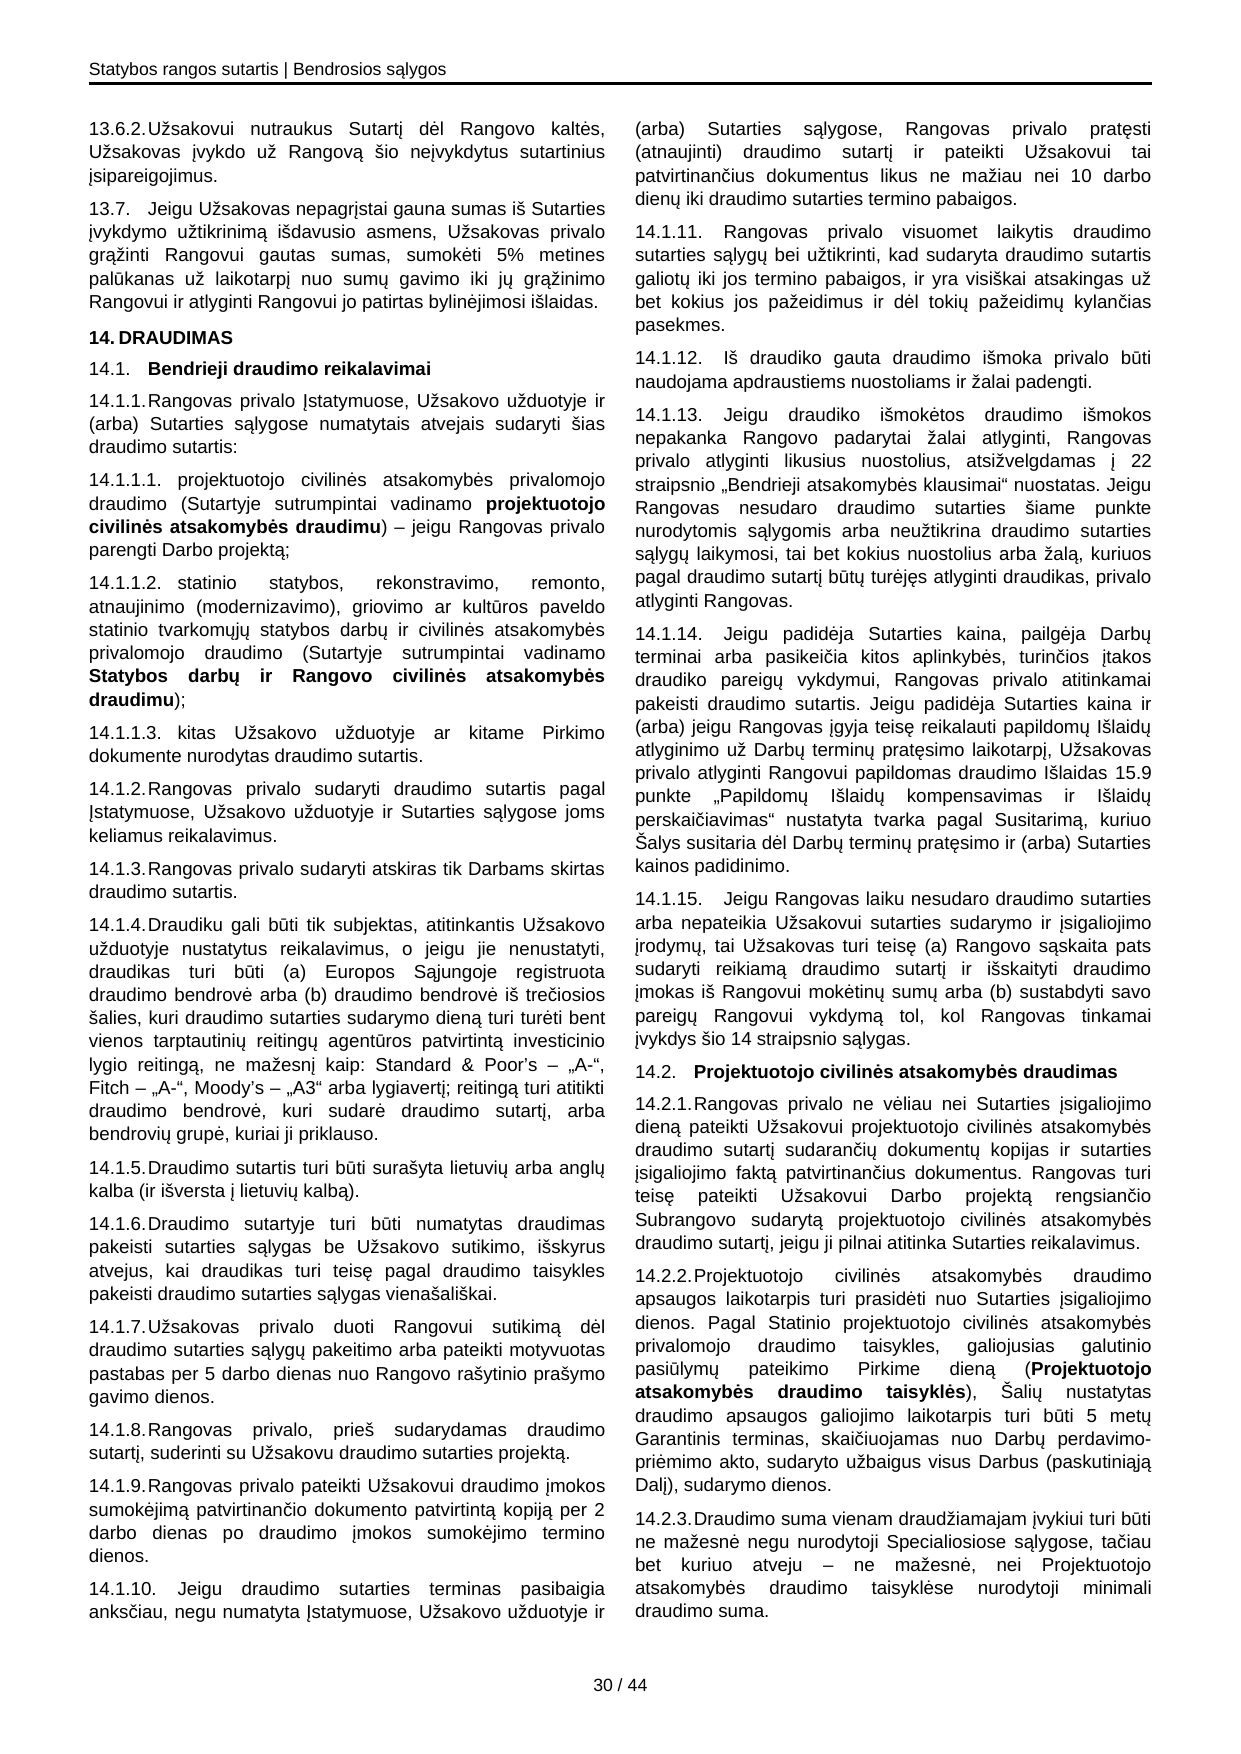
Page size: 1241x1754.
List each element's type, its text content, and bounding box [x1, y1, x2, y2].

list Jeigu draudimo sutarties terminas pasibaigia anksčiau, negu numatyta Įstatymuose, Užsakovo užduotyje ir (arba) Sutarties sąlygose, Rangovas privalo pratęsti (atnaujinti) draudimo sutartį ir pateikti Užsakovui tai patvirtinančius dokumentus likus ne mažiau nei 10 darbo dienų iki draudimo sutarties termino pabaigos. [635, 118, 1152, 209]
list Rangovas privalo, prieš sudarydamas draudimo sutartį, suderinti su Užsakovu draudimo sutarties projektą. [89, 1419, 605, 1463]
list Jeigu Rangovas laiku nesudaro draudimo sutarties arba nepateikia Užsakovui sutarties sudarymo ir įsigaliojimo įrodymų, tai Užsakovas turi teisę (a) Rangovo sąskaita pats sudaryti reikiamą draudimo sutartį ir išskaityti draudimo įmokas iš Rangovui mokėtinų sumų arba (b) sustabdyti savo pareigų Rangovui vykdymą tol, kol Rangovas tinkamai įvykdys šio 14 straipsnio sąlygas. [635, 888, 1152, 1049]
list Draudimo suma vienam draudžiamajam įvykiui turi būti ne mažesnė negu nurodytoji Specialiosiose sąlygose, tačiau bet kuriuo atveju – ne mažesnė, nei Projektuotojo atsakomybės draudimo taisyklėse nurodytoji minimali draudimo suma. [635, 1507, 1152, 1622]
list Projektuotojo civilinės atsakomybės draudimo apsaugos laikotarpis turi prasidėti nuo Sutarties įsigaliojimo dienos. Pagal Statinio projektuotojo civilinės atsakomybės privalomojo draudimo taisykles, galiojusias galutinio pasiūlymų pateikimo Pirkime dieną (Projektuotojo atsakomybės draudimo taisyklės), Šalių nustatytas draudimo apsaugos galiojimo laikotarpis turi būti 5 metų Garantinis terminas, skaičiuojamas nuo Darbų perdavimo-priėmimo akto, sudaryto užbaigus visus Darbus (paskutiniąją Dalį), sudarymo dienos. [635, 1265, 1152, 1496]
list Užsakovui nutraukus Sutartį dėl Rangovo kaltės, Užsakovas įvykdo už Rangovą šio neįvykdytus sutartinius įsipareigojimus. [89, 118, 605, 186]
list Rangovas privalo pateikti Užsakovui draudimo įmokos sumokėjimą patvirtinančio dokumento patvirtintą kopiją per 2 darbo dienas po draudimo įmokos sumokėjimo termino dienos. [89, 1475, 605, 1566]
list Rangovas privalo Įstatymuose, Užsakovo užduotyje ir (arba) Sutarties sąlygose numatytais atvejais sudaryti šias draudimo sutartis: [89, 389, 605, 458]
list Rangovas privalo ne vėliau nei Sutarties įsigaliojimo dieną pateikti Užsakovui projektuotojo civilinės atsakomybės draudimo sutartį sudarančių dokumentų kopijas ir sutarties įsigaliojimo faktą patvirtinančius dokumentus. Rangovas turi teisę pateikti Užsakovui Darbo projektą rengsiančio Subrangovo sudarytą projektuotojo civilinės atsakomybės draudimo sutartį, jeigu ji pilnai atitinka Sutarties reikalavimus. [635, 1092, 1152, 1253]
list Iš draudiko gauta draudimo išmoka privalo būti naudojama apdraustiems nuostoliams ir žalai padengti. [635, 347, 1152, 392]
list Rangovas privalo sudaryti draudimo sutartis pagal Įstatymuose, Užsakovo užduotyje ir Sutarties sąlygose joms keliamus reikalavimus. [89, 778, 605, 846]
list Užsakovas privalo duoti Rangovui sutikimą dėl draudimo sutarties sąlygų pakeitimo arba pateikti motyvuotas pastabas per 5 darbo dienas nuo Rangovo rašytinio prašymo gavimo dienos. [89, 1316, 605, 1407]
subtitle Projektuotojo civilinės atsakomybės draudimas [635, 1061, 1152, 1082]
subtitle Draudimas [89, 326, 605, 348]
list Rangovas privalo sudaryti atskiras tik Darbams skirtas draudimo sutartis. [89, 858, 605, 902]
list statinio statybos, rekonstravimo, remonto, atnaujinimo (modernizavimo), griovimo ar kultūros paveldo statinio tvarkomųjų statybos darbų ir civilinės atsakomybės privalomojo draudimo (Sutartyje sutrumpintai vadinamo Statybos darbų ir Rangovo civilinės atsakomybės draudimu); [89, 572, 605, 710]
list Jeigu Užsakovas nepagrįstai gauna sumas iš Sutarties įvykdymo užtikrinimą išdavusio asmens, Užsakovas privalo grąžinti Rangovui gautas sumas, sumokėti 5% metines palūkanas už laikotarpį nuo sumų gavimo iki jų grąžinimo Rangovui ir atlyginti Rangovui jo patirtas bylinėjimosi išlaidas. [89, 198, 605, 312]
list Draudimo sutartis turi būti surašyta lietuvių arba anglų kalba (ir išversta į lietuvių kalbą). [89, 1156, 605, 1201]
list Jeigu draudiko išmokėtos draudimo išmokos nepakanka Rangovo padarytai žalai atlyginti, Rangovas privalo atlyginti likusius nuostolius, atsižvelgdamas į 22 straipsnio „Bendrieji atsakomybės klausimai“ nuostatas. Jeigu Rangovas nesudaro draudimo sutarties šiame punkte nurodytomis sąlygomis arba neužtikrina draudimo sutarties sąlygų laikymosi, tai bet kokius nuostolius arba žalą, kuriuos pagal draudimo sutartį būtų turėjęs atlyginti draudikas, privalo atlyginti Rangovas. [635, 404, 1152, 611]
subtitle Bendrieji draudimo reikalavimai [89, 358, 605, 379]
list projektuotojo civilinės atsakomybės privalomojo draudimo (Sutartyje sutrumpintai vadinamo projektuotojo civilinės atsakomybės draudimu) – jeigu Rangovas privalo parengti Darbo projektą; [89, 469, 605, 561]
list Jeigu padidėja Sutarties kaina, pailgėja Darbų terminai arba pasikeičia kitos aplinkybės, turinčios įtakos draudiko pareigų vykdymui, Rangovas privalo atitinkamai pakeisti draudimo sutartis. Jeigu padidėja Sutarties kaina ir (arba) jeigu Rangovas įgyja teisę reikalauti papildomų Išlaidų atlyginimo už Darbų terminų pratęsimo laikotarpį, Užsakovas privalo atlyginti Rangovui papildomas draudimo Išlaidas 15.9 punkte „Papildomų Išlaidų kompensavimas ir Išlaidų perskaičiavimas“ nustatyta tvarka pagal Susitarimą, kuriuo Šalys susitaria dėl Darbų terminų pratęsimo ir (arba) Sutarties kainos padidinimo. [635, 623, 1152, 877]
list Rangovas privalo visuomet laikytis draudimo sutarties sąlygų bei užtikrinti, kad sudaryta draudimo sutartis galiotų iki jos termino pabaigos, ir yra visiškai atsakingas už bet kokius jos pažeidimus ir dėl tokių pažeidimų kylančias pasekmes. [635, 221, 1152, 336]
list Jeigu draudimo sutarties terminas pasibaigia anksčiau, negu numatyta Įstatymuose, Užsakovo užduotyje ir (arba) Sutarties sąlygose, Rangovas privalo pratęsti (atnaujinti) draudimo sutartį ir pateikti Užsakovui tai patvirtinančius dokumentus likus ne mažiau nei 10 darbo dienų iki draudimo sutarties termino pabaigos. [89, 1578, 605, 1623]
list Draudimo sutartyje turi būti numatytas draudimas pakeisti sutarties sąlygas be Užsakovo sutikimo, išskyrus atvejus, kai draudikas turi teisę pagal draudimo taisykles pakeisti draudimo sutarties sąlygas vienašališkai. [89, 1213, 605, 1304]
list kitas Užsakovo užduotyje ar kitame Pirkimo dokumente nurodytas draudimo sutartis. [89, 722, 605, 766]
list Draudiku gali būti tik subjektas, atitinkantis Užsakovo užduotyje nustatytus reikalavimus, o jeigu jie nenustatyti, draudikas turi būti (a) Europos Sąjungoje registruota draudimo bendrovė arba (b) draudimo bendrovė iš trečiosios šalies, kuri draudimo sutarties sudarymo dieną turi turėti bent vienos tarptautinių reitingų agentūros patvirtintą investicinio lygio reitingą, ne mažesnį kaip: Standard & Poor’s – „A-“, Fitch – „A-“, Moody’s – „A3“ arba lygiavertį; reitingą turi atitikti draudimo bendrovė, kuri sudarė draudimo sutartį, arba bendrovių grupė, kuriai ji priklauso. [89, 914, 605, 1145]
